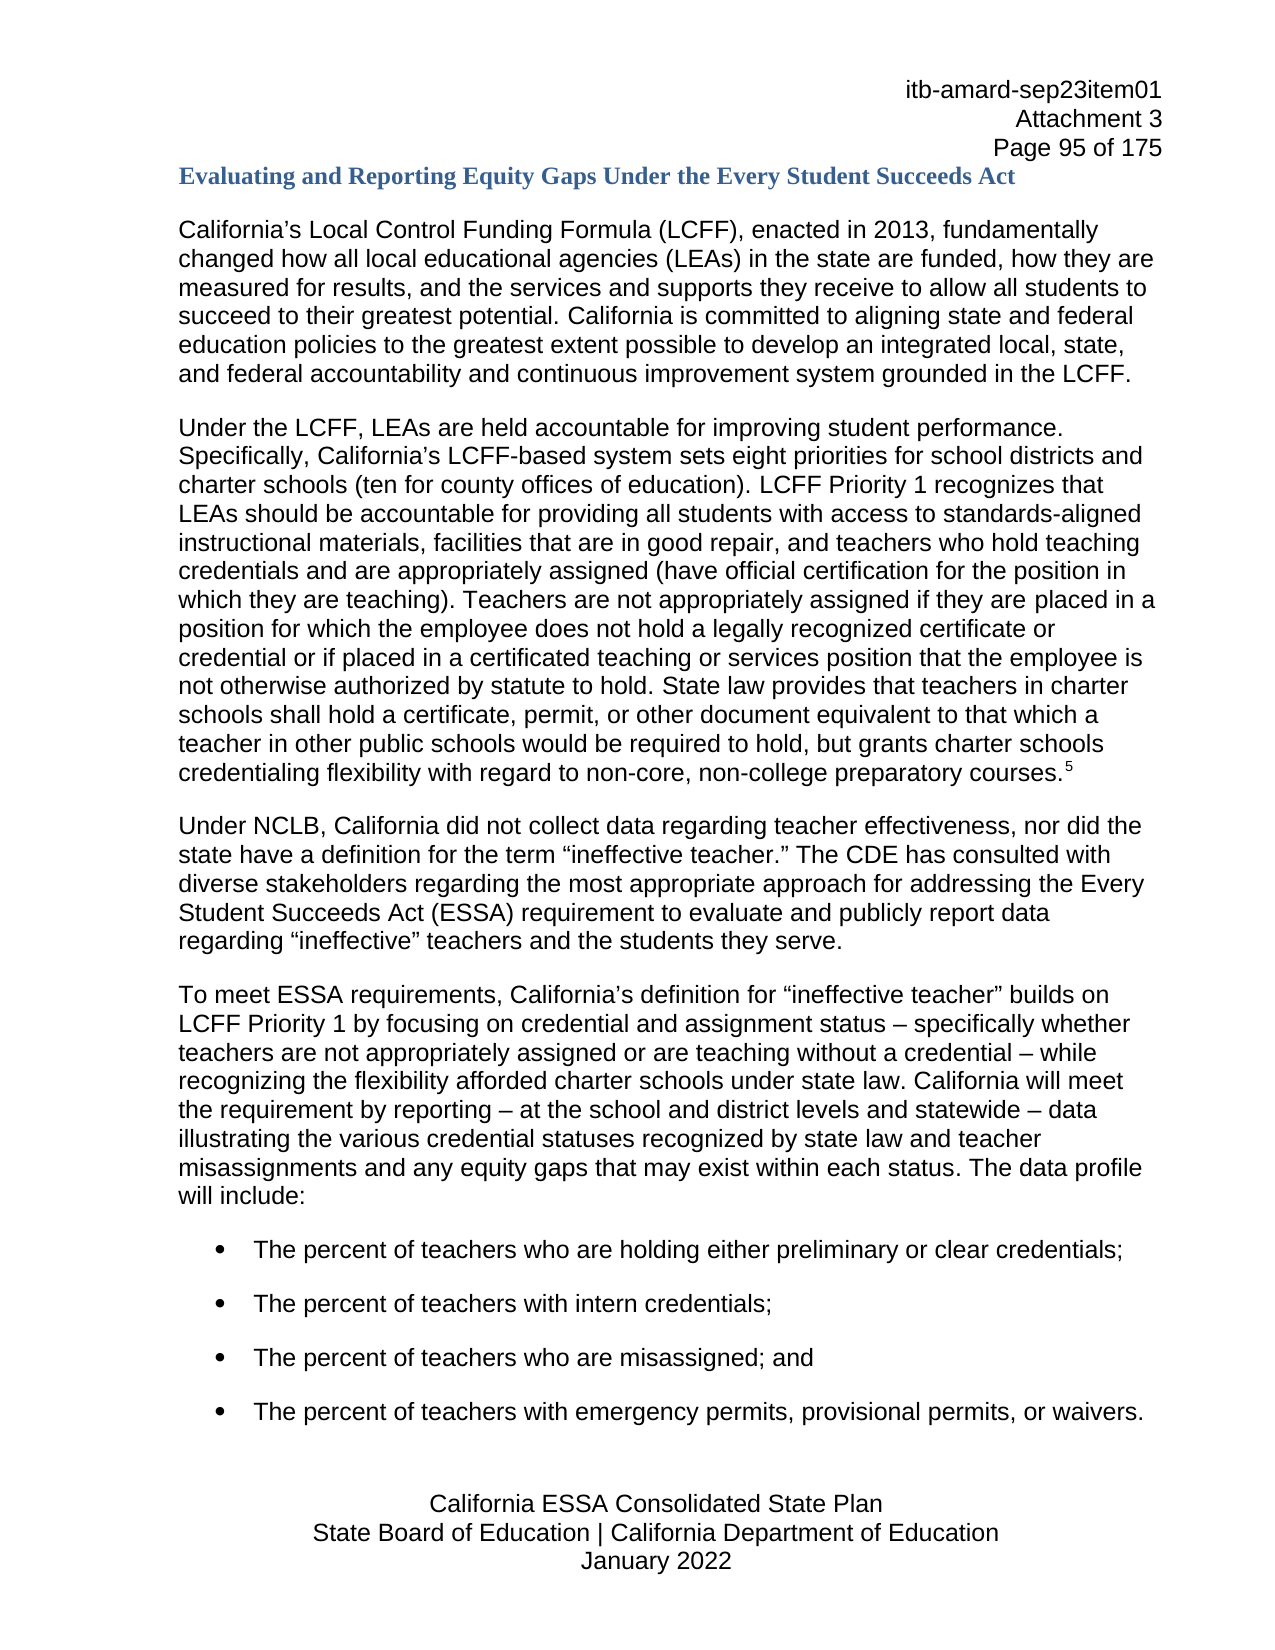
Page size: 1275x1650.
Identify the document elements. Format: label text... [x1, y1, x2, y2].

text California’s Local Control Funding Formula (LCFF), enacted in 2013, fundamentally changed how all local educational agencies (LEAs) in the state are funded, how they are measured for results, and the services and supports they receive to allow all students to succeed to their greatest potential. California is committed to aligning state and federal education policies to the greatest extent possible to develop an integrated local, state, and federal accountability and continuous improvement system grounded in the LCFF. [178, 215, 1162, 387]
text To meet ESSA requirements, California’s definition for “ineffective teacher” builds on LCFF Priority 1 by focusing on credential and assignment status – specifically whether teachers are not appropriately assigned or are teaching without a credential – while recognizing the flexibility afforded charter schools under state law. California will meet the requirement by reporting – at the school and district levels and statewide – data illustrating the various credential statuses recognized by state law and teacher misassignments and any equity gaps that may exist within each status. The data profile will include: [178, 980, 1162, 1210]
list The percent of teachers with intern credentials; [216, 1289, 1162, 1318]
list The percent of teachers who are holding either preliminary or clear credentials; [216, 1235, 1162, 1264]
subtitle Evaluating and Reporting Equity Gaps Under the Every Student Succeeds Act [178, 161, 1162, 190]
list The percent of teachers with emergency permits, provisional permits, or waivers. [216, 1397, 1162, 1425]
text Under NCLB, California did not collect data regarding teacher effectiveness, nor did the state have a definition for the term “ineffective teacher.” The CDE has consulted with diverse stakeholders regarding the most appropriate approach for addressing the Every Student Succeeds Act (ESSA) requirement to evaluate and publicly report data regarding “ineffective” teachers and the students they serve. [178, 811, 1162, 955]
list The percent of teachers who are misassigned; and [216, 1343, 1162, 1372]
text Under the LCFF, LEAs are held accountable for improving student performance. Specifically, California’s LCFF-based system sets eight priorities for school districts and charter schools (ten for county offices of education). LCFF Priority 1 recognizes that LEAs should be accountable for providing all students with access to standards-aligned instructional materials, facilities that are in good repair, and teachers who hold teaching credentials and are appropriately assigned (have official certification for the position in which they are teaching). Teachers are not appropriately assigned if they are placed in a position for which the employee does not hold a legally recognized certificate or credential or if placed in a certificated teaching or services position that the employee is not otherwise authorized by statute to hold. State law provides that teachers in charter schools shall hold a certificate, permit, or other document equivalent to that which a teacher in other public schools would be required to hold, but grants charter schools credentialing flexibility with regard to non-core, non-college preparatory courses.5 [178, 412, 1162, 786]
